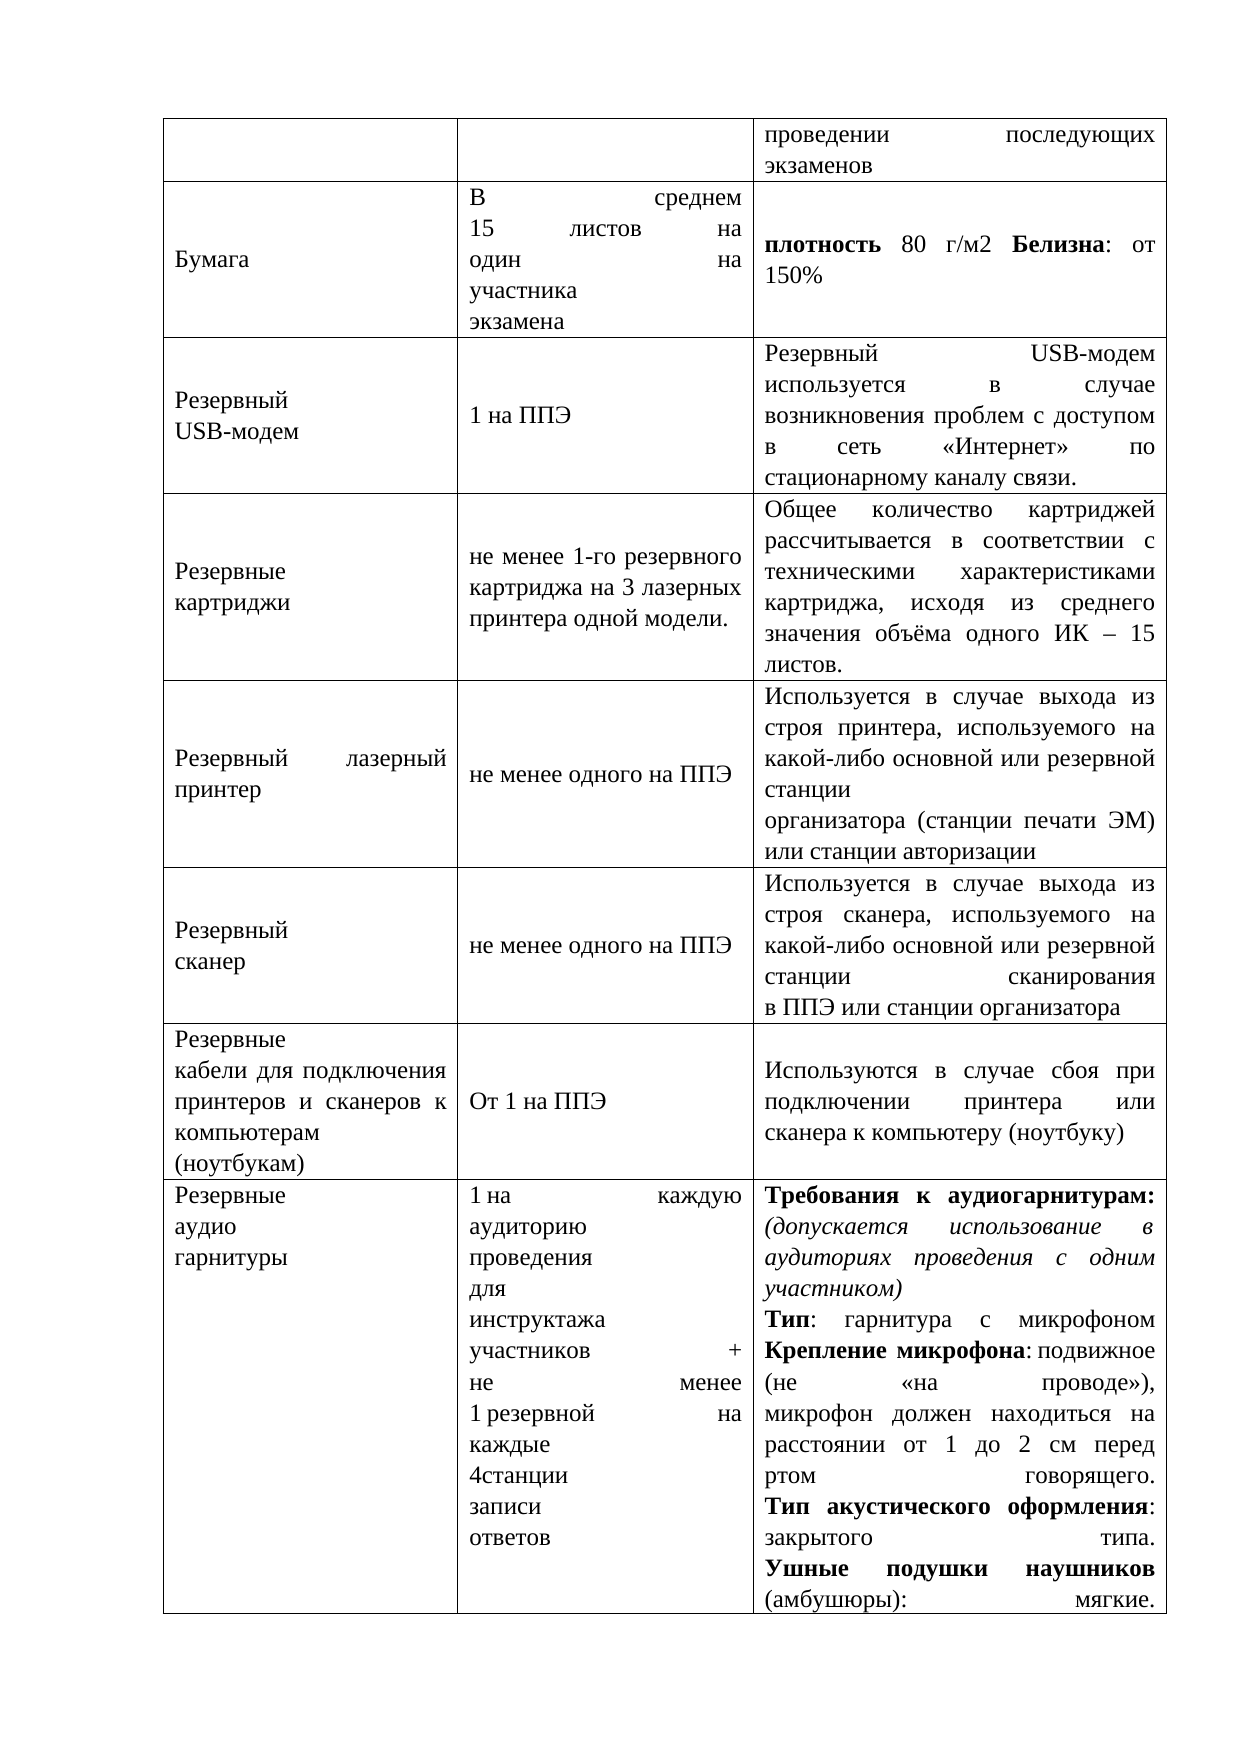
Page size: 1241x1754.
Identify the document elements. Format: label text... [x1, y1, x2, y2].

table_cell не менее одного на ППЭ [458, 681, 753, 867]
table_cell От 1 на ППЭ [458, 1024, 753, 1179]
table_cell Резервный USB-модем используется в случае возникновения проблем с доступом в сеть «Интернет» по стационарному каналу связи. [754, 338, 1166, 493]
table_cell Бумага [164, 182, 457, 337]
table_cell Резервные картриджи [164, 494, 457, 680]
table_cell В среднем 15 листов на один на участника экзамена [458, 182, 753, 337]
table_cell 1 на ППЭ [458, 338, 753, 493]
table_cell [458, 119, 753, 181]
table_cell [754, 1180, 1166, 1613]
table_cell Общее количество картриджей рассчитывается в соответствии с техническими характеристиками картриджа, исходя из среднего значения объёма одного ИК – 15 листов. [754, 494, 1166, 680]
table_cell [164, 1180, 457, 1613]
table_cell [458, 1180, 753, 1613]
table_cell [754, 119, 1166, 181]
table_cell не менее одного на ППЭ [458, 868, 753, 1023]
table_cell Используются в случае сбоя при подключении принтера или сканера к компьютеру (ноутбуку) [754, 1024, 1166, 1179]
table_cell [164, 119, 457, 181]
table_cell Используется в случае выхода из строя сканера, используемого на какой-либо основной или резервной станции сканирования в ППЭ или станции организатора [754, 868, 1166, 1023]
table_cell Резервный USB-модем [164, 338, 457, 493]
table_cell не менее 1-го резервного картриджа на 3 лазерных принтера одной модели. [458, 494, 753, 680]
table_cell Резервный сканер [164, 868, 457, 1023]
table_cell плотность 80 г/м2 Белизна: от 150% [754, 182, 1166, 337]
table_cell Резервные кабели для подключения принтеров и сканеров к компьютерам (ноутбукам) [164, 1024, 457, 1179]
table_cell Используется в случае выхода из строя принтера, используемого на какой-либо основной или резервной станции организатора (станции печати ЭМ) или станции авторизации [754, 681, 1166, 867]
table_cell Резервный лазерный принтер [164, 681, 457, 867]
